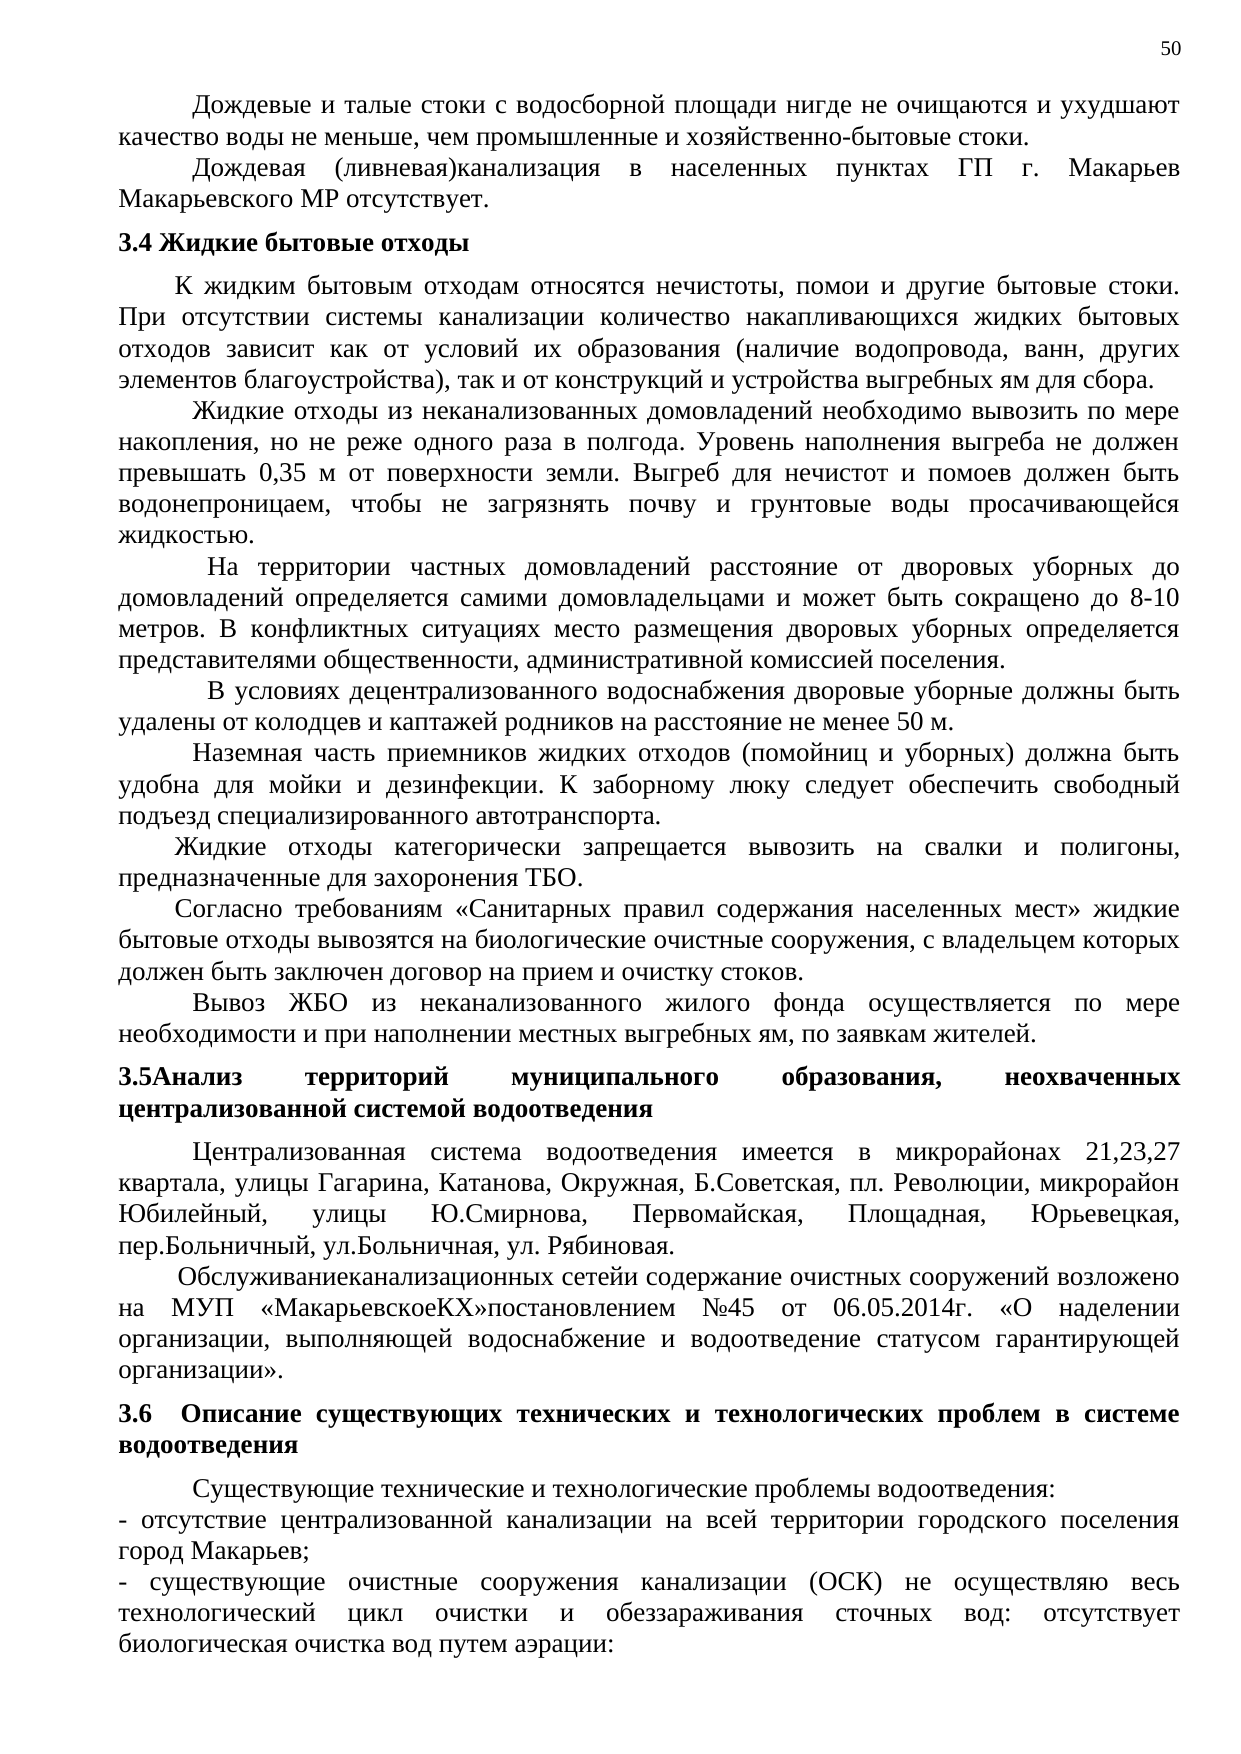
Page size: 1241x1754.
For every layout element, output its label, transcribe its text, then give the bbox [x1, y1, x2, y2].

text К жидким бытовым отходам относятся нечистоты, помои и другие бытовые стоки. При отсутствии системы канализации количество накапливающихся жидких бытовых отходов зависит как от условий их образования (наличие водопровода, ванн, других элементов благоустройства), так и от конструкций и устройства выгребных ям для сбора. [118, 269, 1181, 394]
text Вывоз ЖБО из неканализованного жилого фонда осуществляется по мере необходимости и при наполнении местных выгребных ям, по заявкам жителей. [118, 986, 1181, 1048]
text Существующие технические и технологические проблемы водоотведения: [118, 1472, 1181, 1503]
text Наземная часть приемников жидких отходов (помойниц и уборных) должна быть удобна для мойки и дезинфекции. К заборному люку следует обеспечить свободный подъезд специализированного автотранспорта. [118, 737, 1181, 830]
text В условиях децентрализованного водоснабжения дворовые уборные должны быть удалены от колодцев и каптажей родников на расстояние не менее 50 м. [118, 674, 1181, 737]
text Дождевая (ливневая)канализация в населенных пунктах ГП г. Макарьев Макарьевского МР отсутствует. [118, 151, 1181, 213]
text На территории частных домовладений расстояние от дворовых уборных до домовладений определяется самими домовладельцами и может быть сокращено до 8-10 метров. В конфликтных ситуациях место размещения дворовых уборных определяется представителями общественности, административной комиссией поселения. [118, 550, 1181, 674]
text Жидкие отходы категорически запрещается вывозить на свалки и полигоны, предназначенные для захоронения ТБО. [118, 830, 1181, 892]
text Централизованная система водоотведения имеется в микрорайонах 21,23,27 квартала, улицы Гагарина, Катанова, Окружная, Б.Советская, пл. Революции, микрорайон Юбилейный, улицы Ю.Смирнова, Первомайская, Площадная, Юрьевецкая, пер.Больничный, ул.Больничная, ул. Рябиновая. [118, 1135, 1181, 1260]
text Жидкие отходы из неканализованных домовладений необходимо вывозить по мере накопления, но не реже одного раза в полгода. Уровень наполнения выгреба не должен превышать 0,35 м от поверхности земли. Выгреб для нечистот и помоев должен быть водонепроницаем, чтобы не загрязнять почву и грунтовые воды просачивающейся жидкостью. [118, 394, 1181, 550]
text Обслуживаниеканализационных сетейи содержание очистных сооружений возложено на МУП «МакарьевскоеКХ»постановлением №45 от 06.05.2014г. «О наделении организации, выполняющей водоснабжение и водоотведение статусом гарантирующей организации». [118, 1260, 1181, 1384]
text 3.5Анализ территорий муниципального образования, неохваченных централизованной системой водоотведения [118, 1061, 1181, 1123]
text 3.6 Описание существующих технических и технологических проблем в системе водоотведения [118, 1397, 1181, 1459]
text 3.4 Жидкие бытовые отходы [118, 226, 1181, 257]
text - отсутствие централизованной канализации на всей территории городского поселения город Макарьев; [118, 1503, 1181, 1565]
text - существующие очистные сооружения канализации (ОСК) не осуществляю весь технологический цикл очистки и обеззараживания сточных вод: отсутствует биологическая очистка вод путем аэрации: [118, 1565, 1181, 1659]
text Дождевые и талые стоки с водосборной площади нигде не очищаются и ухудшают качество воды не меньше, чем промышленные и хозяйственно-бытовые стоки. [118, 89, 1181, 151]
text Согласно требованиям «Санитарных правил содержания населенных мест» жидкие бытовые отходы вывозятся на биологические очистные сооружения, с владельцем которых должен быть заключен договор на прием и очистку стоков. [118, 892, 1181, 986]
